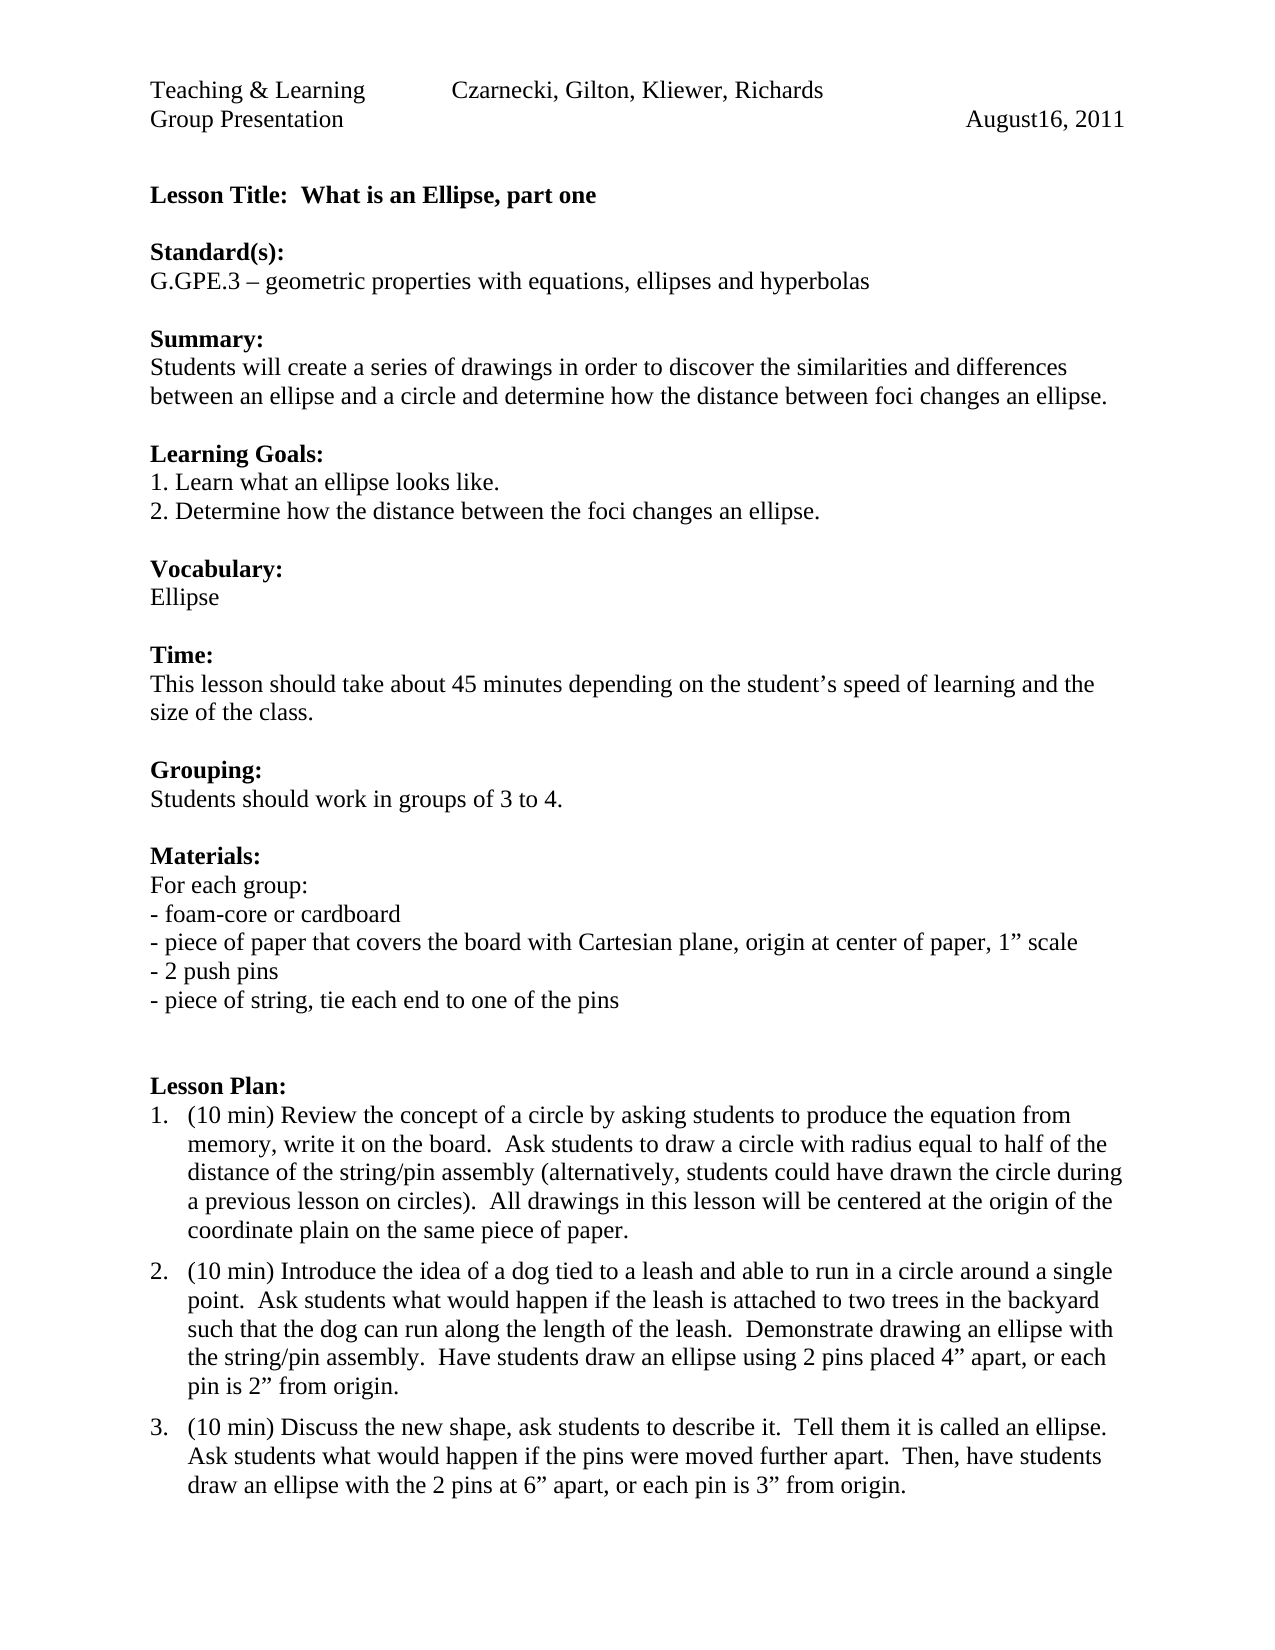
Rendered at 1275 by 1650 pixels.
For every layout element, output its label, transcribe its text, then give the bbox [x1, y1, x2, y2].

list (10 min) Review the concept of a circle by asking students to produce the equation from memory, write it on the board. Ask students to draw a circle with radius equal to half of the distance of the string/pin assembly (alternatively, students could have drawn the circle during a previous lesson on circles). All drawings in this lesson will be centered at the origin of the coordinate plain on the same piece of paper. [150, 1100, 1125, 1244]
text Time: [150, 640, 1125, 669]
text This lesson should take about 45 minutes depending on the student’s speed of learning and the size of the class. [150, 669, 1125, 726]
text Standard(s): [150, 237, 1125, 266]
text Vocabulary: [150, 554, 1125, 582]
text - piece of string, tie each end to one of the pins [150, 985, 1125, 1014]
text Summary: [150, 324, 1125, 352]
text Students should work in groups of 3 to 4. [150, 784, 1125, 812]
list (10 min) Introduce the idea of a dog tied to a leash and able to run in a circle around a single point. Ask students what would happen if the leash is attached to two trees in the backyard such that the dog can run along the length of the leash. Demonstrate drawing an ellipse with the string/pin assembly. Have students draw an ellipse using 2 pins placed 4” apart, or each pin is 2” from origin. [150, 1256, 1125, 1400]
text G.GPE.3 – geometric properties with equations, ellipses and hyperbolas [150, 266, 1125, 295]
text - piece of paper that covers the board with Cartesian plane, origin at center of paper, 1” scale [150, 927, 1125, 956]
text Materials: [150, 841, 1125, 870]
text For each group: [150, 870, 1125, 899]
text - foam-core or cardboard [150, 899, 1125, 927]
text Lesson Title: What is an Ellipse, part one [150, 180, 1125, 209]
text 1. Learn what an ellipse looks like. [150, 467, 1125, 496]
text Learning Goals: [150, 439, 1125, 467]
text Grouping: [150, 755, 1125, 784]
text Lesson Plan: [150, 1071, 1125, 1100]
text - 2 push pins [150, 956, 1125, 985]
list (10 min) Discuss the new shape, ask students to describe it. Tell them it is called an ellipse. Ask students what would happen if the pins were moved further apart. Then, have students draw an ellipse with the 2 pins at 6” apart, or each pin is 3” from origin. [150, 1412, 1125, 1499]
text 2. Determine how the distance between the foci changes an ellipse. [150, 496, 1125, 525]
text Students will create a series of drawings in order to discover the similarities and differences between an ellipse and a circle and determine how the distance between foci changes an ellipse. [150, 352, 1125, 410]
text Ellipse [150, 582, 1125, 611]
